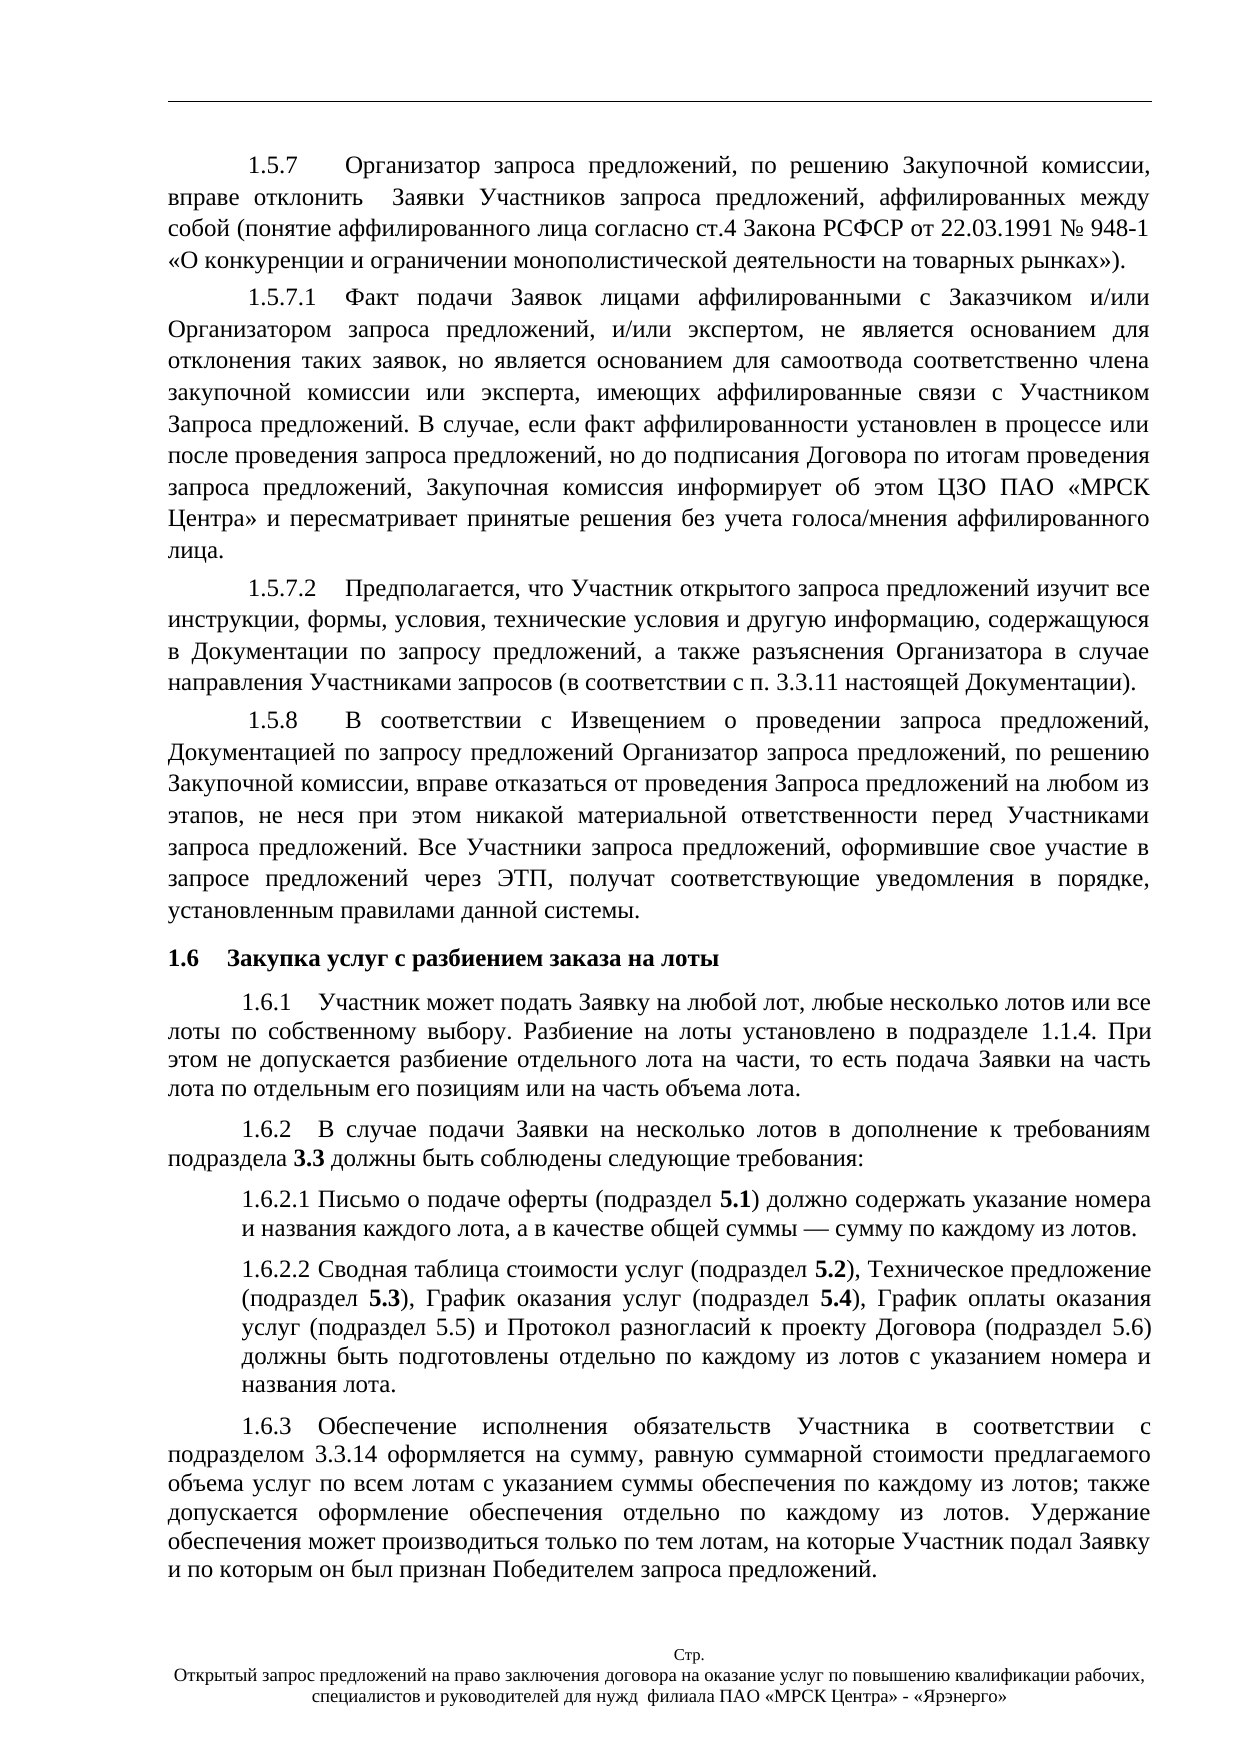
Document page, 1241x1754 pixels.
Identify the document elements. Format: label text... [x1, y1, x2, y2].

subtitle Обеспечение исполнения обязательств Участника в соответствии с подразделом 3.3.14 оформляется на сумму, равную суммарной стоимости предлагаемого объема услуг по всем лотам с указанием суммы обеспечения по каждому из лотов; также допускается оформление обеспечения отдельно по каждому из лотов. Удержание обеспечения может производиться только по тем лотам, на которые Участник подал Заявку и по которым он был признан Победителем запроса предложений. [168, 1411, 1152, 1583]
subtitle Закупка услуг с разбиением заказа на лоты [168, 943, 1152, 972]
list Предполагается, что Участник открытого запроса предложений изучит все инструкции, формы, условия, технические условия и другую информацию, содержащуюся в Документации по запросу предложений, а также разъяснения Организатора в случае направления Участниками запросов (в соответствии с п. 3.3.11 настоящей Документации). [168, 573, 1150, 696]
subtitle В случае подачи Заявки на несколько лотов в дополнение к требованиям подраздела 3.3 должны быть соблюдены следующие требования: [168, 1114, 1152, 1172]
subtitle Сводная таблица стоимости услуг (подраздел 5.2), Техническое предложение (подраздел 5.3), График оказания услуг (подраздел 5.4), График оплаты оказания услуг (подраздел 5.5) и Протокол разногласий к проекту Договора (подраздел 5.6) должны быть подготовлены отдельно по каждому из лотов с указанием номера и названия лота. [241, 1254, 1152, 1398]
subtitle Письмо о подаче оферты (подраздел 5.1) должно содержать указание номера и названия каждого лота, а в качестве общей суммы — сумму по каждому из лотов. [241, 1184, 1152, 1242]
list Факт подачи Заявок лицами аффилированными с Заказчиком и/или Организатором запроса предложений, и/или экспертом, не является основанием для отклонения таких заявок, но является основанием для самоотвода соответственно члена закупочной комиссии или эксперта, имеющих аффилированные связи с Участником Запроса предложений. В случае, если факт аффилированности установлен в процессе или после проведения запроса предложений, но до подписания Договора по итогам проведения запроса предложений, Закупочная комиссия информирует об этом ЦЗО ПАО «МРСК Центра» и пересматривает принятые решения без учета голоса/мнения аффилированного лица. [168, 282, 1150, 564]
subtitle Участник может подать Заявку на любой лот, любые несколько лотов или все лоты по собственному выбору. Разбиение на лоты установлено в подразделе 1.1.4. При этом не допускается разбиение отдельного лота на части, то есть подача Заявки на часть лота по отдельным его позициям или на часть объема лота. [168, 987, 1152, 1102]
list Организатор запроса предложений, по решению Закупочной комиссии, вправе отклонить Заявки Участников запроса предложений, аффилированных между собой (понятие аффилированного лица согласно ст.4 Закона РСФСР от 22.03.1991 № 948-1 «О конкуренции и ограничении монополистической деятельности на товарных рынках»). [168, 150, 1150, 273]
list В соответствии с Извещением о проведении запроса предложений, Документацией по запросу предложений Организатор запроса предложений, по решению Закупочной комиссии, вправе отказаться от проведения Запроса предложений на любом из этапов, не неся при этом никакой материальной ответственности перед Участниками запроса предложений. Все Участники запроса предложений, оформившие свое участие в запросе предложений через ЭТП, получат соответствующие уведомления в порядке, установленным правилами данной системы. [168, 705, 1150, 923]
